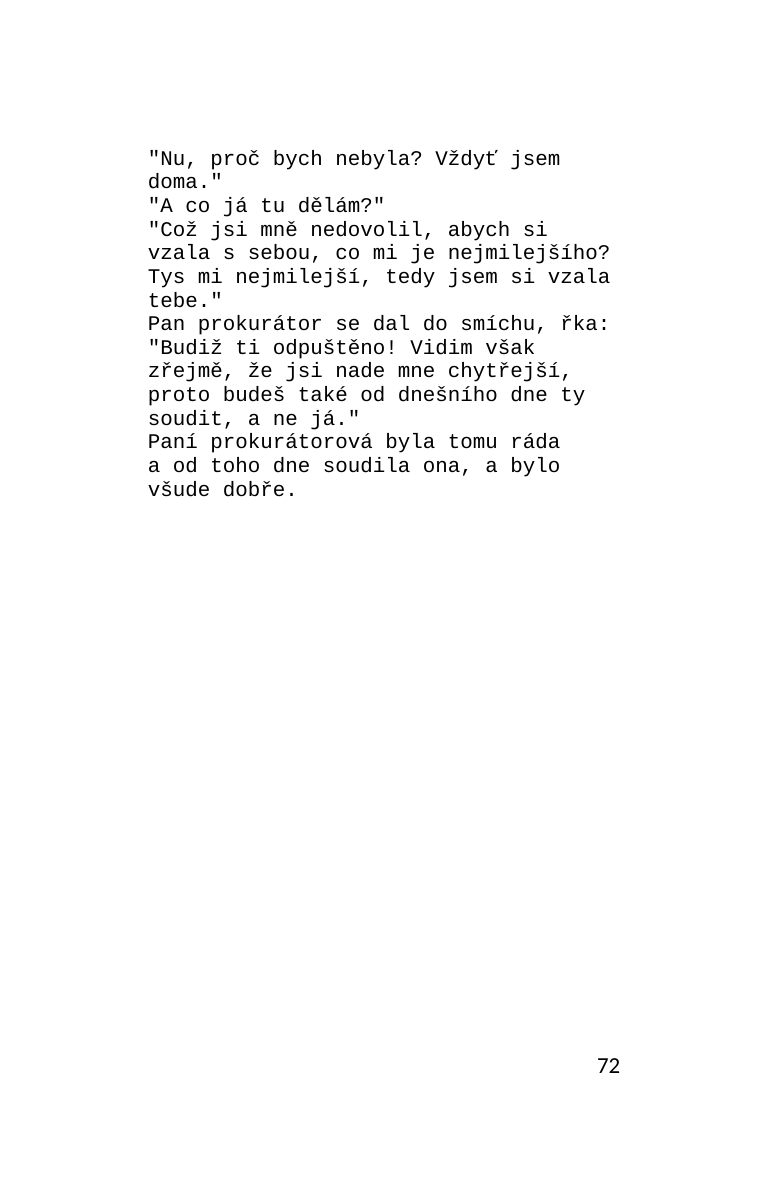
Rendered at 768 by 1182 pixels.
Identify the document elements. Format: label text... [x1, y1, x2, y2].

text Paní prokurátorová byla tomu ráda a od toho dne soudila ona, a bylo všude dobře. [148, 431, 620, 502]
text "Což jsi mně nedovolil, abych si vzala s sebou, co mi je nejmilejšího? Tys mi nejmilejší, tedy jsem si vzala tebe." [148, 219, 620, 313]
text "Nu, proč bych nebyla? Vždyť jsem doma." [148, 148, 620, 195]
text Pan prokurátor se dal do smíchu, řka: "Budiž ti odpuštěno! Vidim však zřejmě, že jsi nade mne chytřejší, proto budeš také od dnešního dne ty soudit, a ne já." [148, 313, 620, 431]
text "A co já tu dělám?" [148, 195, 620, 219]
